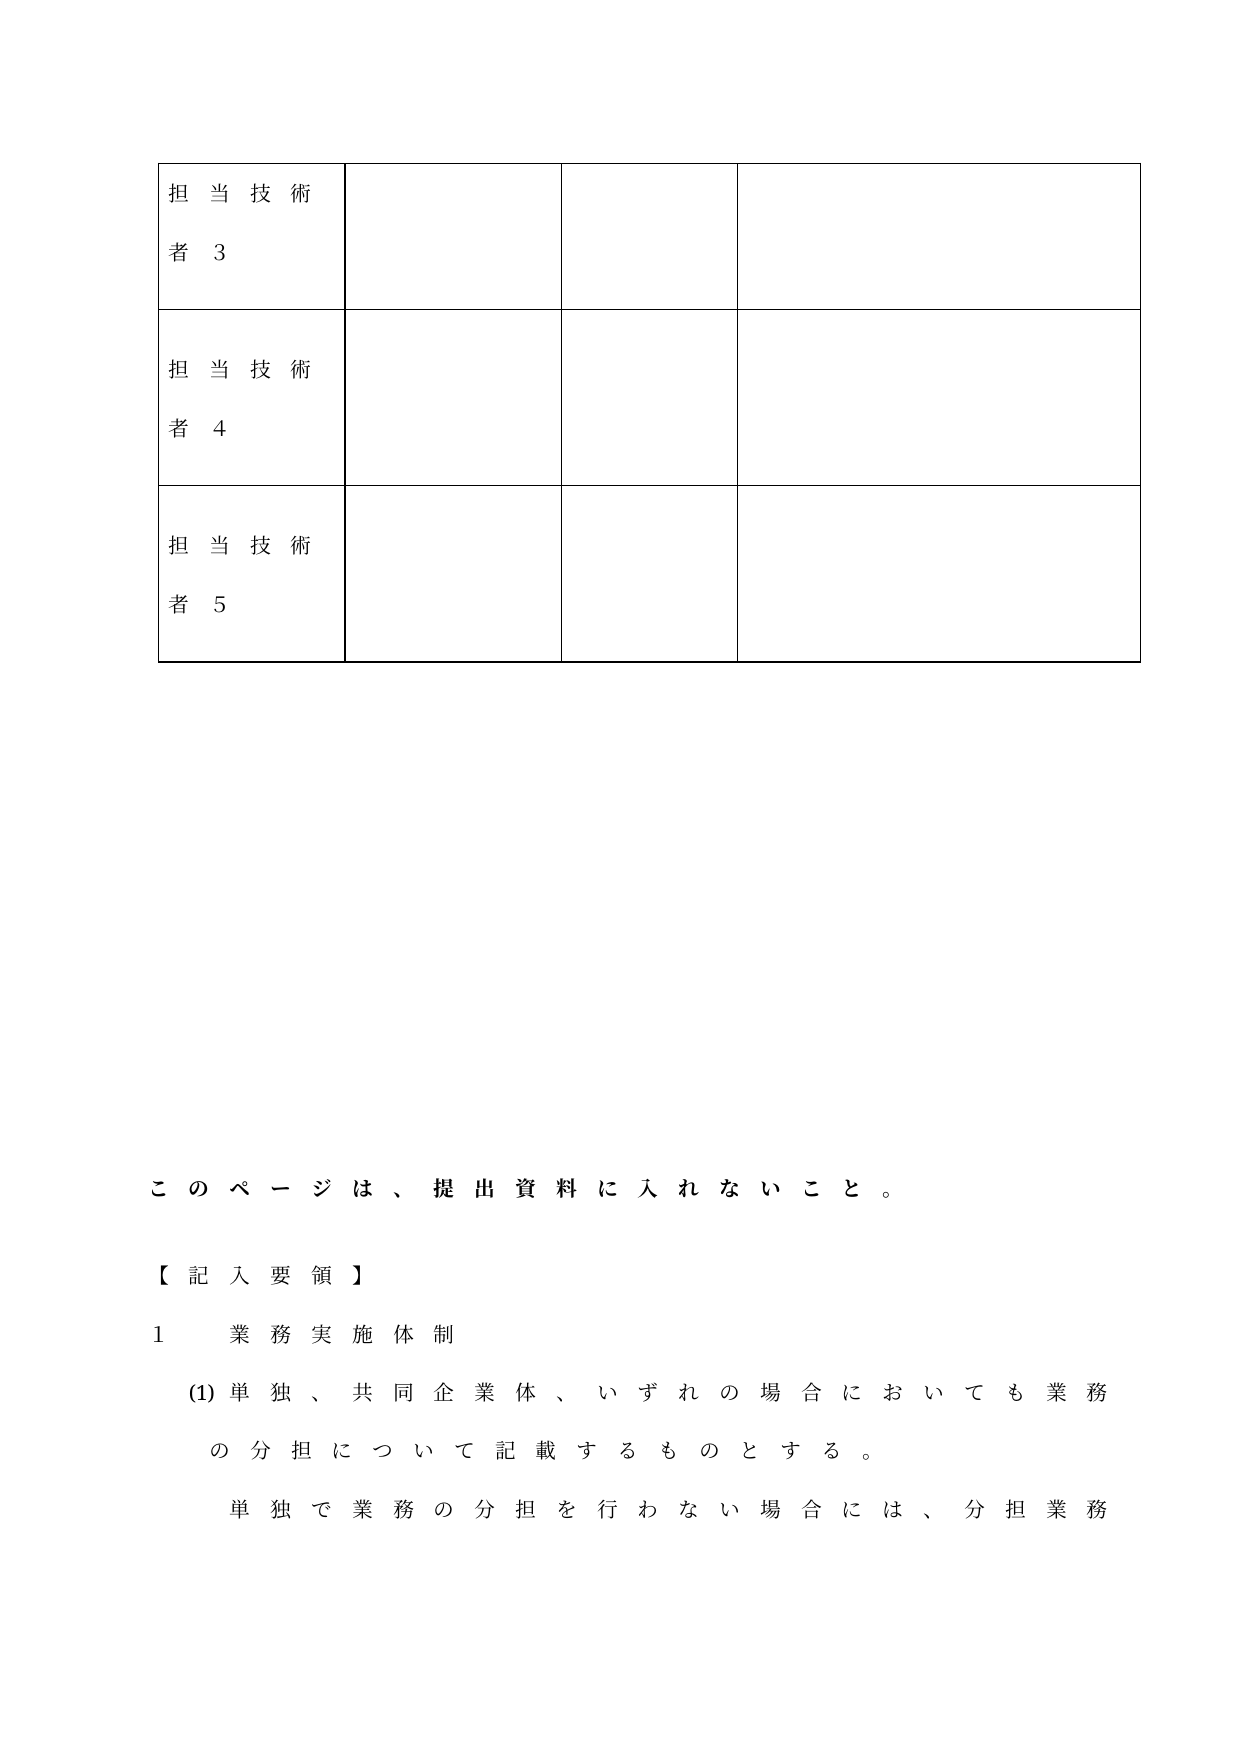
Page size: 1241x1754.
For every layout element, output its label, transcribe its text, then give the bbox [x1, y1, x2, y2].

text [168, 1479, 1128, 1537]
table_cell [346, 310, 561, 485]
text (1) 単独、共同企業体、いずれの場合においても業務の分担について記載するものとする。 [168, 1362, 1128, 1479]
table_cell [562, 310, 737, 485]
table_cell [738, 164, 1140, 309]
table_cell 担当技術者３ [159, 164, 344, 309]
table_cell [562, 164, 737, 309]
table_cell [346, 164, 561, 309]
text このページは、提出資料に入れないこと。 [148, 1158, 1128, 1217]
table_cell [562, 486, 737, 661]
table_cell [738, 486, 1140, 661]
text 【記入要領】 [148, 1246, 1128, 1304]
text １ 業務実施体制 [148, 1304, 1128, 1362]
table_cell [738, 310, 1140, 485]
table_cell [346, 486, 561, 661]
table_cell 担当技術者４ [159, 310, 344, 485]
table_cell 担当技術者５ [159, 486, 344, 661]
